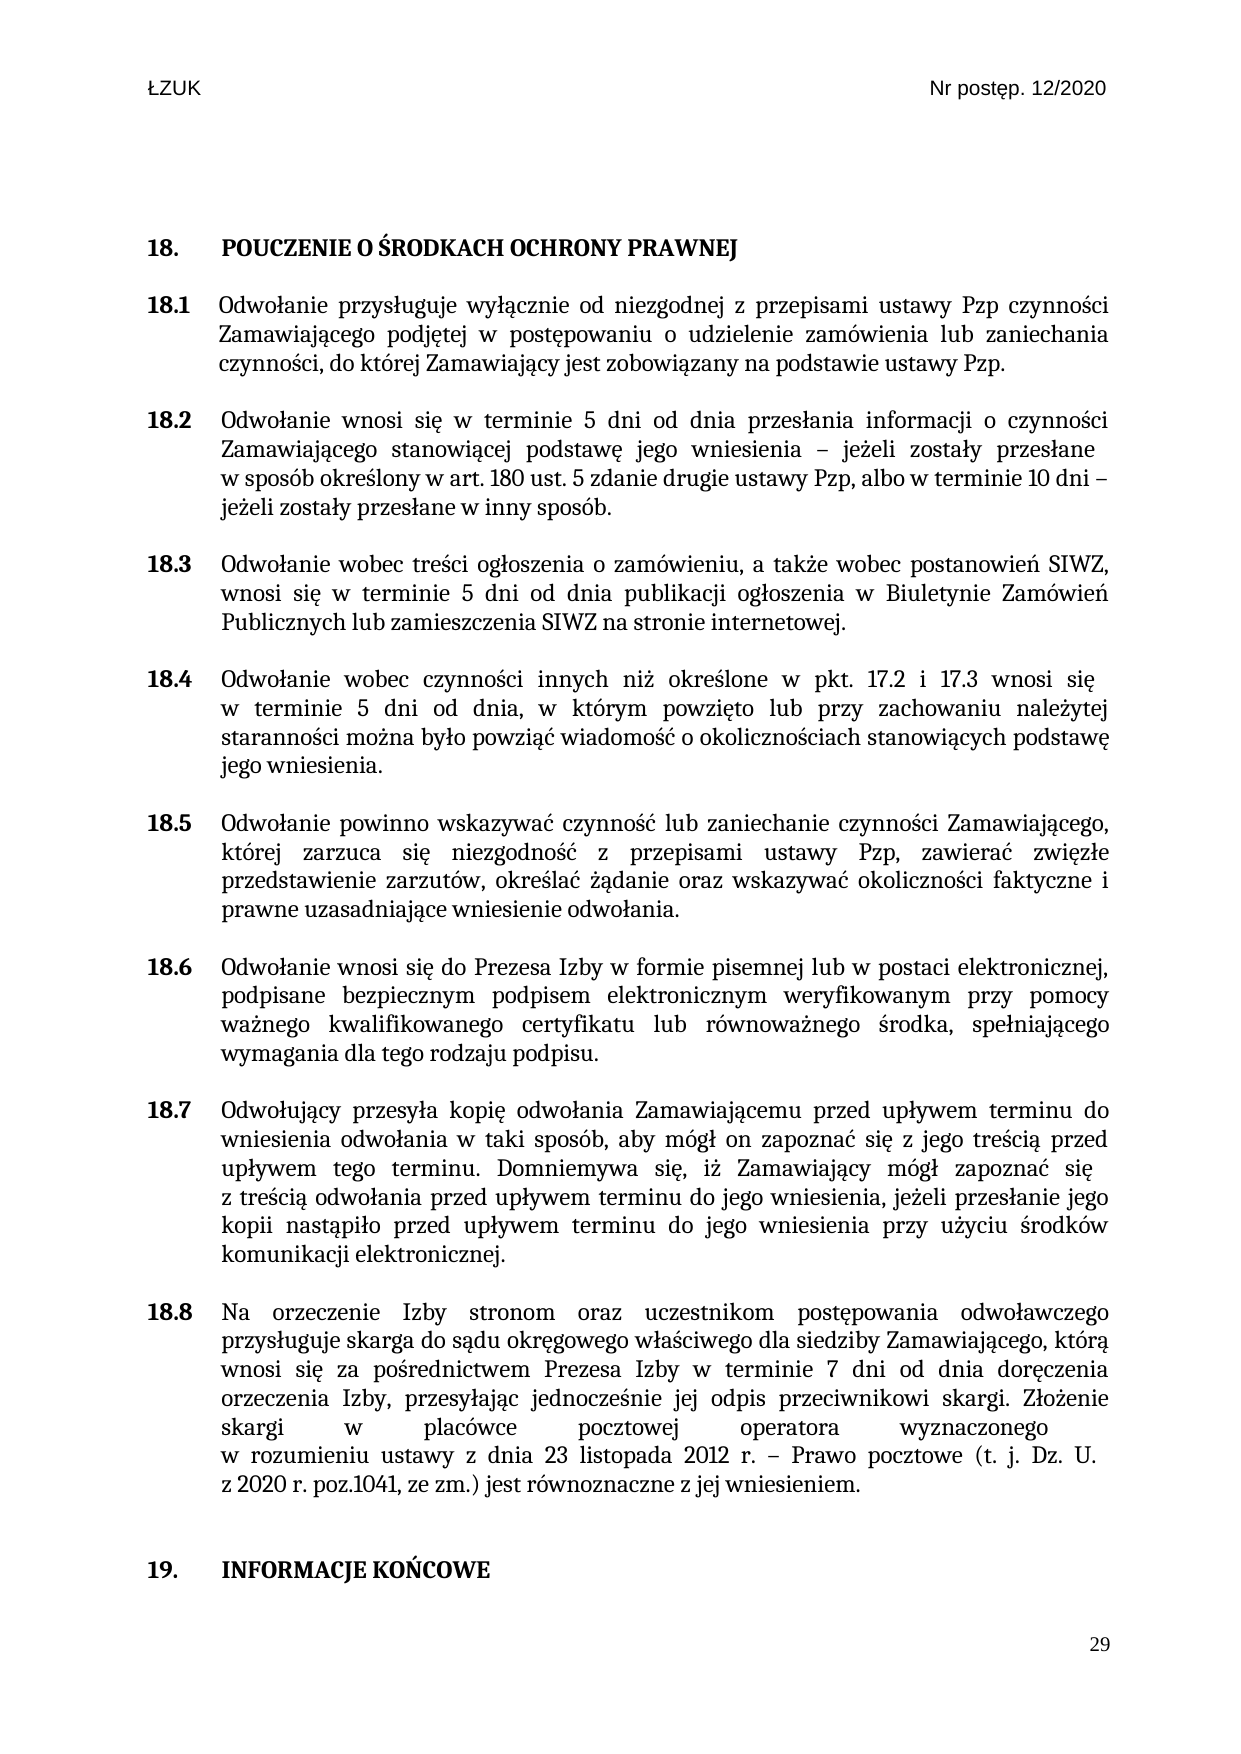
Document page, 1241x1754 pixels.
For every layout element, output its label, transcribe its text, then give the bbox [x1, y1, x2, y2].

text 18.6 Odwołanie wnosi się do Prezesa Izby w formie pisemnej lub w postaci elektronicznej, podpisane bezpiecznym podpisem elektronicznym weryfikowanym przy pomocy ważnego kwalifikowanego certyfikatu lub równoważnego środka, spełniającego wymagania dla tego rodzaju podpisu. [148, 953, 1110, 1068]
text 18.3 Odwołanie wobec treści ogłoszenia o zamówieniu, a także wobec postanowień SIWZ, wnosi się w terminie 5 dni od dnia publikacji ogłoszenia w Biuletynie Zamówień Publicznych lub zamieszczenia SIWZ na stronie internetowej. [148, 550, 1110, 636]
text 18.5 Odwołanie powinno wskazywać czynność lub zaniechanie czynności Zamawiającego, której zarzuca się niezgodność z przepisami ustawy Pzp, zawierać zwięzłe przedstawienie zarzutów, określać żądanie oraz wskazywać okoliczności faktyczne i prawne uzasadniające wniesienie odwołania. [148, 809, 1110, 924]
text 18.1 Odwołanie przysługuje wyłącznie od niezgodnej z przepisami ustawy Pzp czynności Zamawiającego podjętej w postępowaniu o udzielenie zamówienia lub zaniechania czynności, do której Zamawiający jest zobowiązany na podstawie ustawy Pzp. [148, 291, 1110, 378]
text 18.7 Odwołujący przesyła kopię odwołania Zamawiającemu przed upływem terminu do wniesienia odwołania w taki sposób, aby mógł on zapoznać się z jego treścią przed upływem tego terminu. Domniemywa się, iż Zamawiający mógł zapoznać się z treścią odwołania przed upływem terminu do jego wniesienia, jeżeli przesłanie jego kopii nastąpiło przed upływem terminu do jego wniesienia przy użyciu środków komunikacji elektronicznej. [148, 1096, 1110, 1269]
text 19. INFORMACJE KOŃCOWE [148, 1556, 1110, 1585]
text 18.8 Na orzeczenie Izby stronom oraz uczestnikom postępowania odwoławczego przysługuje skarga do sądu okręgowego właściwego dla siedziby Zamawiającego, którą wnosi się za pośrednictwem Prezesa Izby w terminie 7 dni od dnia doręczenia orzeczenia Izby, przesyłając jednocześnie jej odpis przeciwnikowi skargi. Złożenie skargi w placówce pocztowej operatora wyznaczonego w rozumieniu ustawy z dnia 23 listopada 2012 r. – Prawo pocztowe (t. j. Dz. U. z 2020 r. poz.1041, ze zm.) jest równoznaczne z jej wniesieniem. [148, 1298, 1110, 1499]
text 18.4 Odwołanie wobec czynności innych niż określone w pkt. 17.2 i 17.3 wnosi się w terminie 5 dni od dnia, w którym powzięto lub przy zachowaniu należytej staranności można było powziąć wiadomość o okolicznościach stanowiących podstawę jego wniesienia. [148, 665, 1110, 780]
text 18.2 Odwołanie wnosi się w terminie 5 dni od dnia przesłania informacji o czynności Zamawiającego stanowiącej podstawę jego wniesienia – jeżeli zostały przesłane w sposób określony w art. 180 ust. 5 zdanie drugie ustawy Pzp, albo w terminie 10 dni – jeżeli zostały przesłane w inny sposób. [148, 406, 1110, 521]
text 18. POUCZENIE O ŚRODKACH OCHRONY PRAWNEJ [148, 234, 1110, 263]
